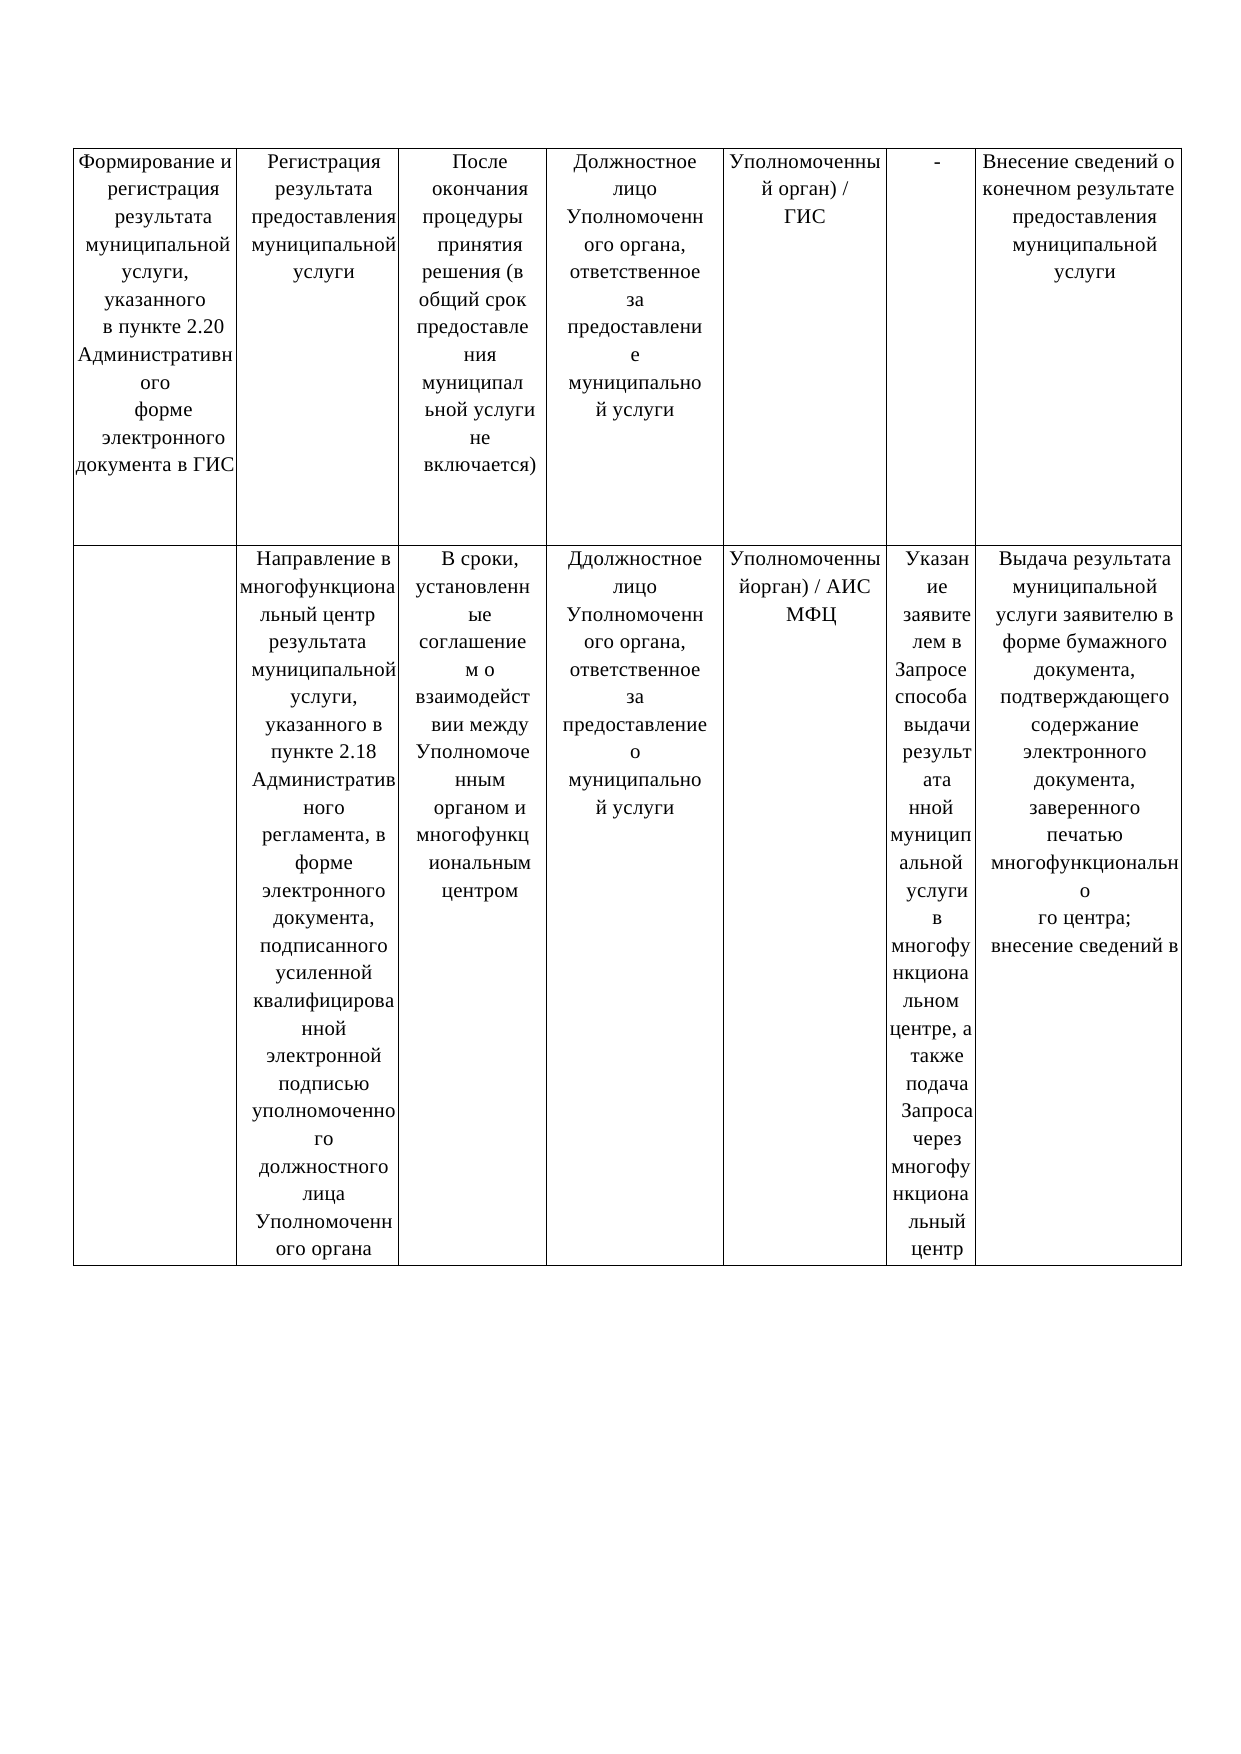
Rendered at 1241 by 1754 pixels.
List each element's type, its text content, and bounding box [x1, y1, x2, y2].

table_cell [74, 546, 236, 1265]
table_header Формирование и регистрация результата муниципальной услуги, указанного в пункте 2.20 Административного форме электронного документа в ГИС [74, 149, 236, 545]
table_cell Указание заявителем в Запросе способа выдачи результата нной муниципальной услуги в многофункциона льном центре, а также подача Запроса через многофункциона льный центр [887, 546, 975, 1265]
table_cell Выдача результата муниципальной услуги заявителю в форме бумажного документа, подтверждающего содержание электронного документа, заверенного печатью многофункционально го центра; внесение сведений в [976, 546, 1181, 1265]
table_header Регистрация результата предоставления муниципальной услуги [237, 149, 398, 545]
table_header После окончания процедуры принятия решения (в общий срок предоставле ния муниципал ьной услуги не включается) [399, 149, 546, 545]
table_header - [887, 149, 975, 545]
table_header Уполномоченны й орган) / ГИС [724, 149, 886, 545]
table_cell Уполномоченны йорган) / АИС МФЦ [724, 546, 886, 1265]
table_cell В сроки, установленн ые соглашение м о взаимодейст вии между Уполномоче нным органом и многофункц иональным центром [399, 546, 546, 1265]
table_cell Ддолжностное лицо Уполномоченн ого органа, ответственное за предоставление о муниципально й услуги [547, 546, 723, 1265]
table_header Внесение сведений о конечном результате предоставления муниципальной услуги [976, 149, 1181, 545]
table_header Должностное лицо Уполномоченн ого органа, ответственное за предоставлени е муниципально й услуги [547, 149, 723, 545]
table_cell Направление в многофункциональный центр результата муниципальной услуги, указанного в пункте 2.18 Административного регламента, в форме электронного документа, подписанного усиленной квалифицированной электронной подписью уполномоченного должностного лица Уполномоченного органа [237, 546, 398, 1265]
